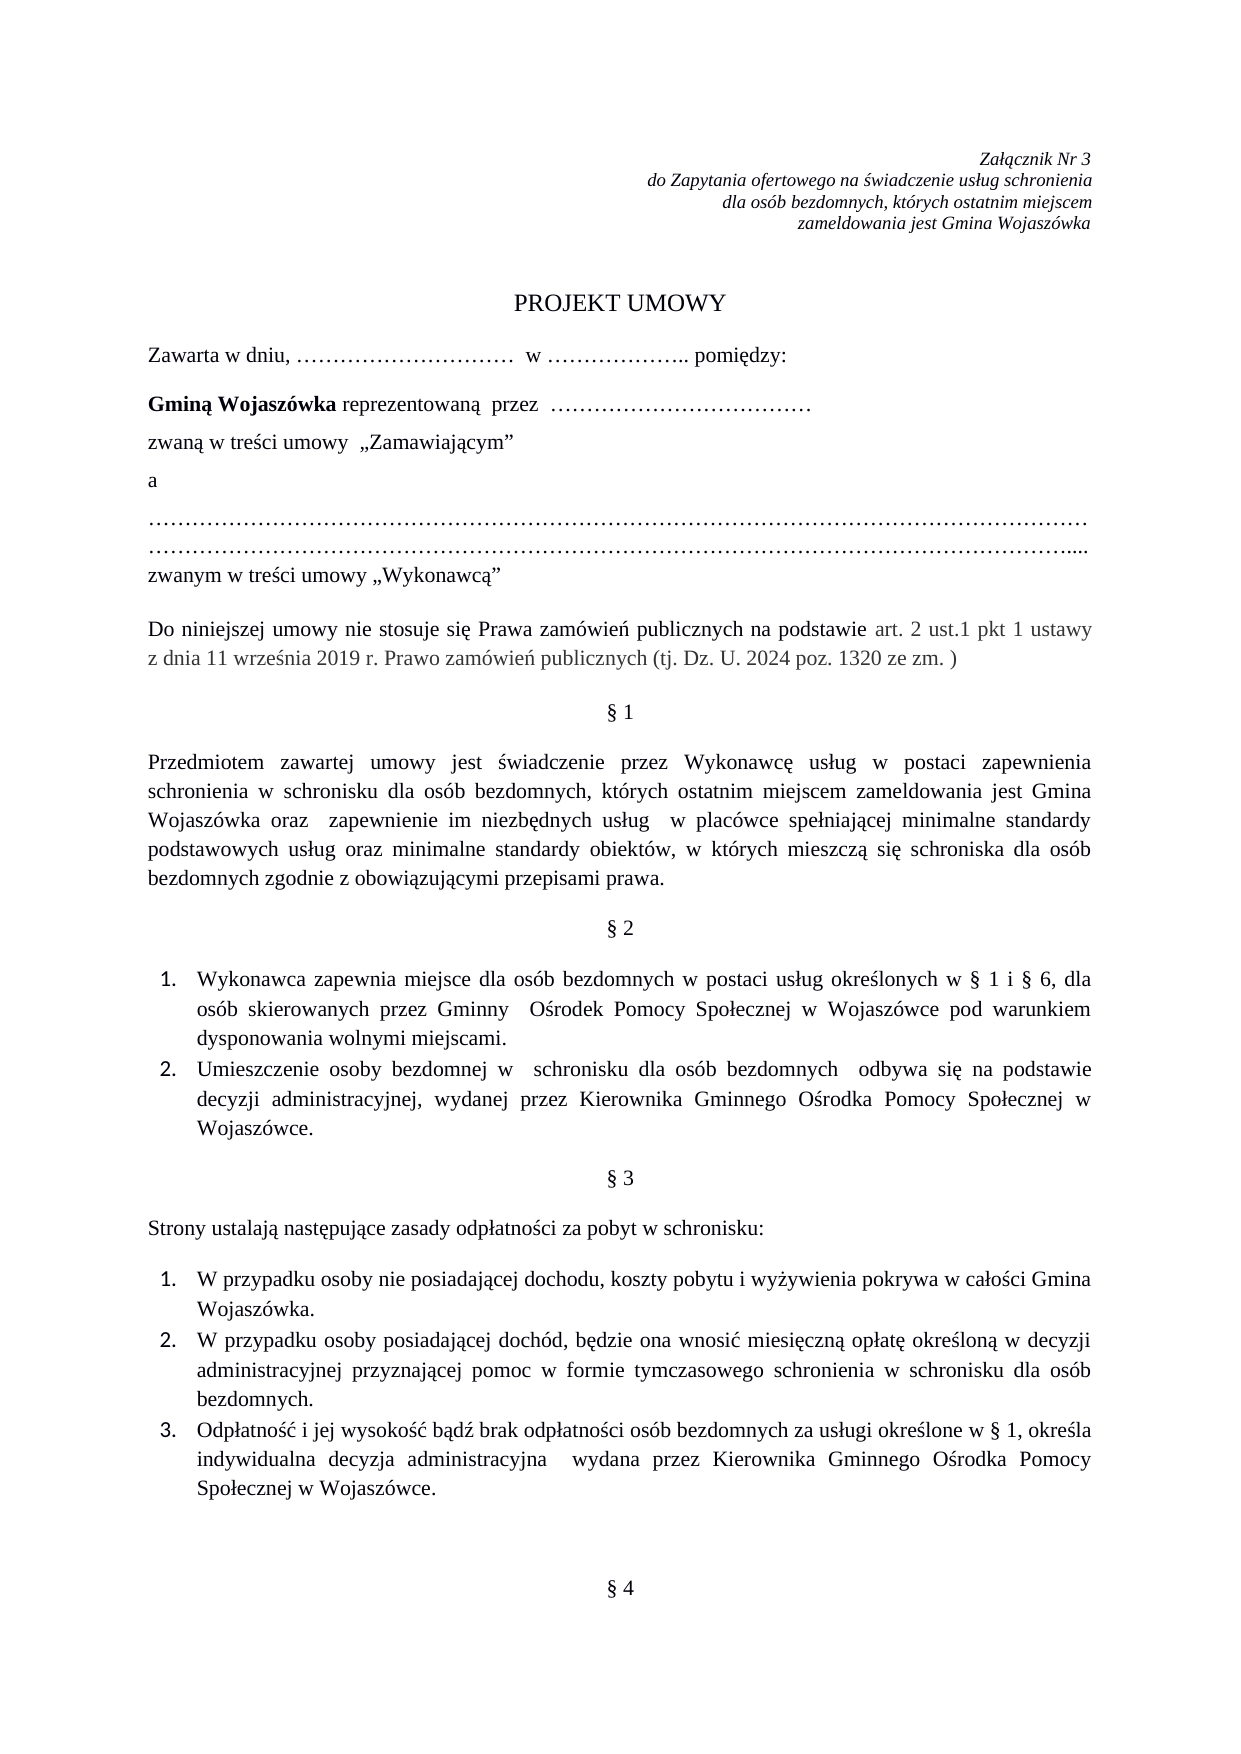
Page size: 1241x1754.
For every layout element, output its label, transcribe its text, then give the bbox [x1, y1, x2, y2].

list W przypadku osoby posiadającej dochód, będzie ona wnosić miesięczną opłatę określoną w decyzji administracyjnej przyznającej pomoc w formie tymczasowego schronienia w schronisku dla osób bezdomnych. [159, 1325, 1093, 1411]
text § 1 [148, 699, 1093, 724]
text zameldowania jest Gmina Wojaszówka [148, 212, 1093, 234]
text a [148, 467, 1093, 492]
text zwaną w treści umowy „Zamawiającym” [148, 429, 1093, 454]
text …………………………………………………………………………………………………………………………………………………………………………………………………………………………………....zwanym w treści umowy „Wykonawcą” [148, 504, 1093, 588]
text dla osób bezdomnych, których ostatnim miejscem [148, 191, 1093, 212]
text Do niniejszej umowy nie stosuje się Prawa zamówień publicznych na podstawie art. 2 ust.1 pkt 1 ustawy z dnia 11 września 2019 r. Prawo zamówień publicznych (tj. Dz. U. 2024 poz. 1320 ze zm. ) [148, 616, 1093, 671]
text Zawarta w dniu, ………………………… w ……………….. pomiędzy: [148, 342, 1093, 367]
text § 4 [148, 1575, 1093, 1600]
text § 3 [148, 1165, 1093, 1190]
list Wykonawca zapewnia miejsce dla osób bezdomnych w postaci usług określonych w § 1 i § 6, dla osób skierowanych przez Gminny Ośrodek Pomocy Społecznej w Wojaszówce pod warunkiem dysponowania wolnymi miejscami. [159, 964, 1093, 1050]
text PROJEKT UMOWY [148, 288, 1093, 316]
text do Zapytania ofertowego na świadczenie usług schronienia [148, 169, 1093, 191]
text Gminą Wojaszówka reprezentowaną przez ……………………………… [148, 391, 1093, 417]
list Umieszczenie osoby bezdomnej w schronisku dla osób bezdomnych odbywa się na podstawie decyzji administracyjnej, wydanej przez Kierownika Gminnego Ośrodka Pomocy Społecznej w Wojaszówce. [159, 1054, 1093, 1140]
list Odpłatność i jej wysokość bądź brak odpłatności osób bezdomnych za usługi określone w § 1, określa indywidualna decyzja administracyjna wydana przez Kierownika Gminnego Ośrodka Pomocy Społecznej w Wojaszówce. [159, 1415, 1093, 1501]
text Przedmiotem zawartej umowy jest świadczenie przez Wykonawcę usług w postaci zapewnienia schronienia w schronisku dla osób bezdomnych, których ostatnim miejscem zameldowania jest Gmina Wojaszówka oraz zapewnienie im niezbędnych usług w placówce spełniającej minimalne standardy podstawowych usług oraz minimalne standardy obiektów, w których mieszczą się schroniska dla osób bezdomnych zgodnie z obowiązującymi przepisami prawa. [148, 749, 1093, 890]
text Strony ustalają następujące zasady odpłatności za pobyt w schronisku: [148, 1214, 1093, 1240]
text Załącznik Nr 3 [885, 148, 1093, 169]
text § 2 [148, 915, 1093, 940]
list W przypadku osoby nie posiadającej dochodu, koszty pobytu i wyżywienia pokrywa w całości Gmina Wojaszówka. [159, 1264, 1093, 1321]
